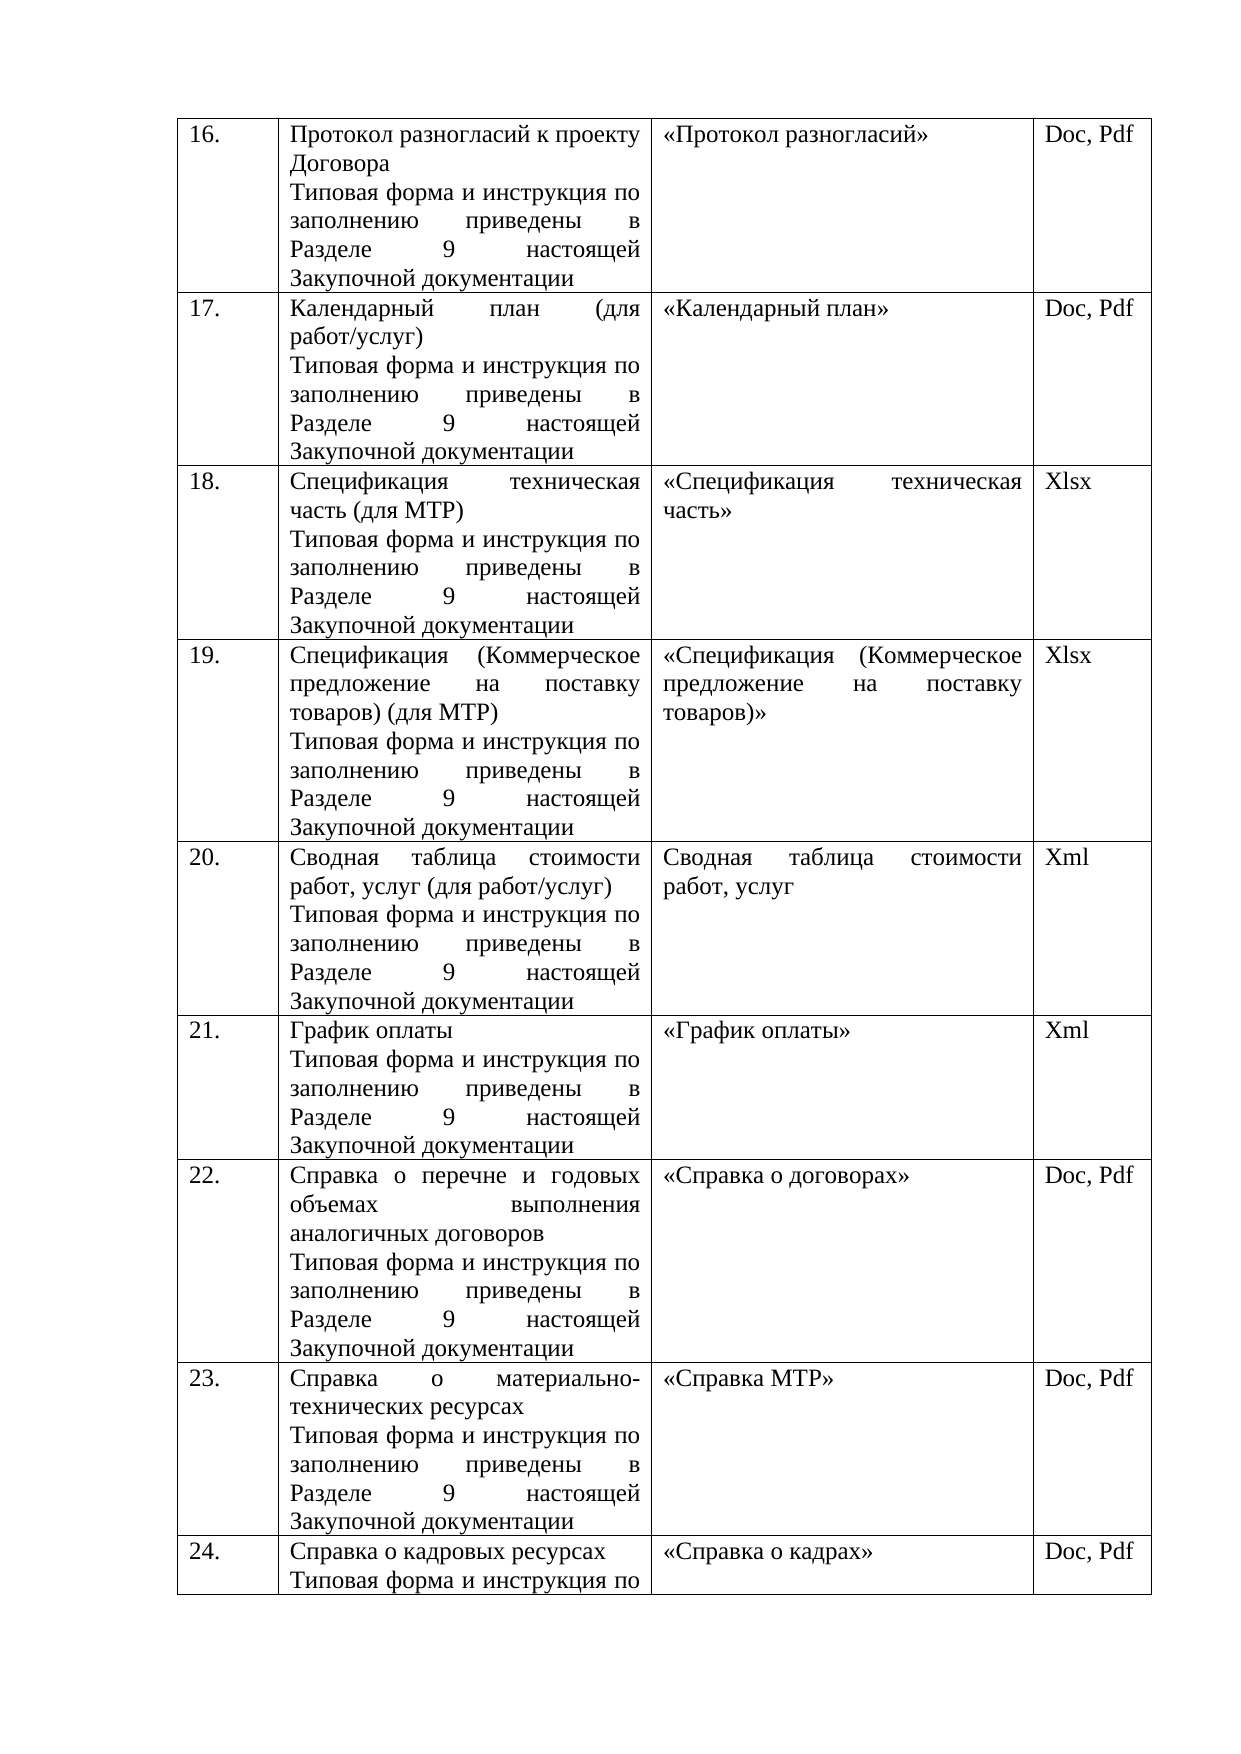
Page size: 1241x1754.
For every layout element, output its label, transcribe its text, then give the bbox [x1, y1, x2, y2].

table_cell Doc, Pdf [1034, 119, 1151, 292]
table_cell «Календарный план» [652, 293, 1033, 465]
table_cell Календарный план (для работ/услуг) Типовая форма и инструкция по заполнению приведены в Разделе 9 настоящей Закупочной документации [279, 293, 651, 465]
table_cell Сводная таблица стоимости работ, услуг [652, 842, 1033, 1014]
table_cell Xlsx [1034, 640, 1151, 841]
table_cell Xml [1034, 1016, 1151, 1159]
table_cell «Справка МТР» [652, 1363, 1033, 1535]
table_cell «Справка о кадрах» [652, 1536, 1033, 1594]
table_cell Doc, Pdf [1034, 1536, 1151, 1594]
table_cell [178, 1363, 278, 1535]
table_cell «Протокол разногласий» [652, 119, 1033, 292]
table_cell [178, 119, 278, 292]
table_cell Справка о материально-технических ресурсах Типовая форма и инструкция по заполнению приведены в Разделе 9 настоящей Закупочной документации [279, 1363, 651, 1535]
table_cell Спецификация техническая часть (для МТР) Типовая форма и инструкция по заполнению приведены в Разделе 9 настоящей Закупочной документации [279, 466, 651, 639]
table_cell «Спецификация (Коммерческое предложение на поставку товаров)» [652, 640, 1033, 841]
table_cell [178, 842, 278, 1014]
table_cell [178, 1536, 278, 1594]
table_cell Протокол разногласий к проекту Договора Типовая форма и инструкция по заполнению приведены в Разделе 9 настоящей Закупочной документации [279, 119, 651, 292]
table_cell [178, 466, 278, 639]
table_cell [178, 640, 278, 841]
table_cell Справка о перечне и годовых объемах выполнения аналогичных договоров Типовая форма и инструкция по заполнению приведены в Разделе 9 настоящей Закупочной документации [279, 1160, 651, 1362]
table_cell «График оплаты» [652, 1016, 1033, 1159]
table_cell Doc, Pdf [1034, 1363, 1151, 1535]
table_cell График оплаты Типовая форма и инструкция по заполнению приведены в Разделе 9 настоящей Закупочной документации [279, 1016, 651, 1159]
table_cell Сводная таблица стоимости работ, услуг (для работ/услуг) Типовая форма и инструкция по заполнению приведены в Разделе 9 настоящей Закупочной документации [279, 842, 651, 1014]
table_cell Xlsx [1034, 466, 1151, 639]
table_cell [178, 293, 278, 465]
table_cell Спецификация (Коммерческое предложение на поставку товаров) (для МТР) Типовая форма и инструкция по заполнению приведены в Разделе 9 настоящей Закупочной документации [279, 640, 651, 841]
table_cell [178, 1160, 278, 1362]
table_cell «Справка о договорах» [652, 1160, 1033, 1362]
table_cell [279, 1536, 651, 1594]
table_cell Doc, Pdf [1034, 293, 1151, 465]
table_cell Doc, Pdf [1034, 1160, 1151, 1362]
table_cell «Спецификация техническая часть» [652, 466, 1033, 639]
table_cell [178, 1016, 278, 1159]
table_cell Xml [1034, 842, 1151, 1014]
